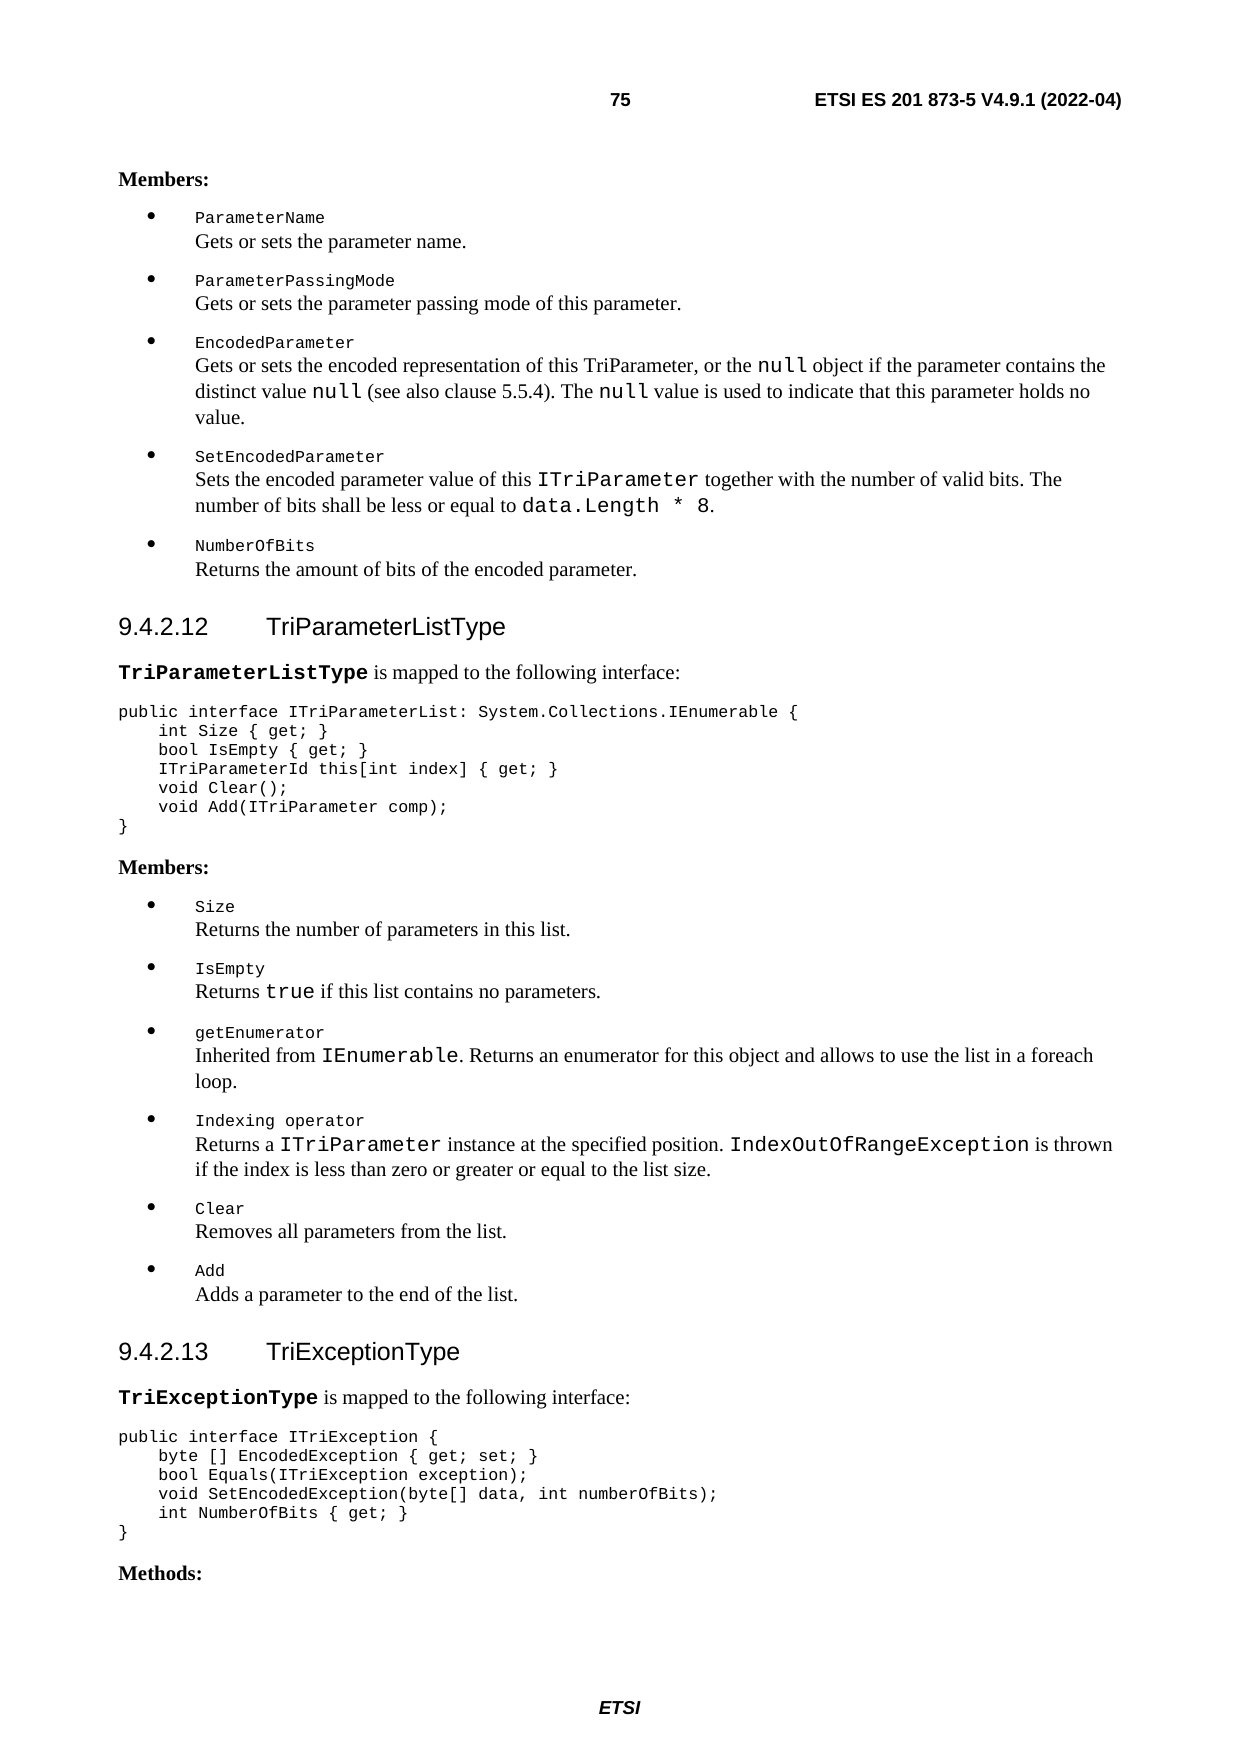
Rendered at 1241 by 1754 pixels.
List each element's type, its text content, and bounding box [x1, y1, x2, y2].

text TriParameterListType is mapped to the following interface: [118, 659, 1122, 685]
text TriExceptionType is mapped to the following interface: [118, 1384, 1122, 1410]
subtitle 9.4.2.12 TriParameterListType [118, 612, 1122, 641]
text NumberOfBits Returns the amount of bits of the encoded parameter. [148, 537, 1122, 581]
text Members: [118, 166, 1122, 191]
text ParameterName Gets or sets the parameter name. [148, 209, 1122, 253]
text Indexing operator Returns a ITriParameter instance at the specified position. IndexOutOfRangeException is thrown if the index is less than zero or greater or equal to the list size. [148, 1112, 1122, 1181]
subtitle 9.4.2.13 TriExceptionType [118, 1337, 1122, 1366]
text IsEmpty Returns true if this list contains no parameters. [148, 960, 1122, 1005]
text ParameterPassingMode Gets or sets the parameter passing mode of this parameter. [148, 272, 1122, 315]
text SetEncodedParameter Sets the encoded parameter value of this ITriParameter together with the number of valid bits. The number of bits shall be less or equal to data.Length * 8. [148, 448, 1122, 518]
text Clear Removes all parameters from the list. [148, 1200, 1122, 1243]
text public interface ITriParameterList: System.Collections.IEnumerable { int Size { get; } bool IsEmpty { get; } ITriParameterId this[int index] { get; } void Clear(); void Add(ITriParameter comp); } [118, 704, 1122, 836]
text getEnumerator Inherited from IEnumerable. Returns an enumerator for this object and allows to use the list in a foreach loop. [148, 1024, 1122, 1093]
text Size Returns the number of parameters in this list. [148, 898, 1122, 941]
text Methods: [118, 1561, 1122, 1585]
text EncodedParameter Gets or sets the encoded representation of this TriParameter, or the null object if the parameter contains the distinct value null (see also clause 5.5.4). The null value is used to indicate that this parameter holds no value. [148, 334, 1122, 429]
text Members: [118, 855, 1122, 879]
text Add Adds a parameter to the end of the list. [148, 1262, 1122, 1306]
text public interface ITriException { byte [] EncodedException { get; set; } bool Equals(ITriException exception); void SetEncodedException(byte[] data, int numberOfBits); int NumberOfBits { get; } } [118, 1429, 1122, 1542]
